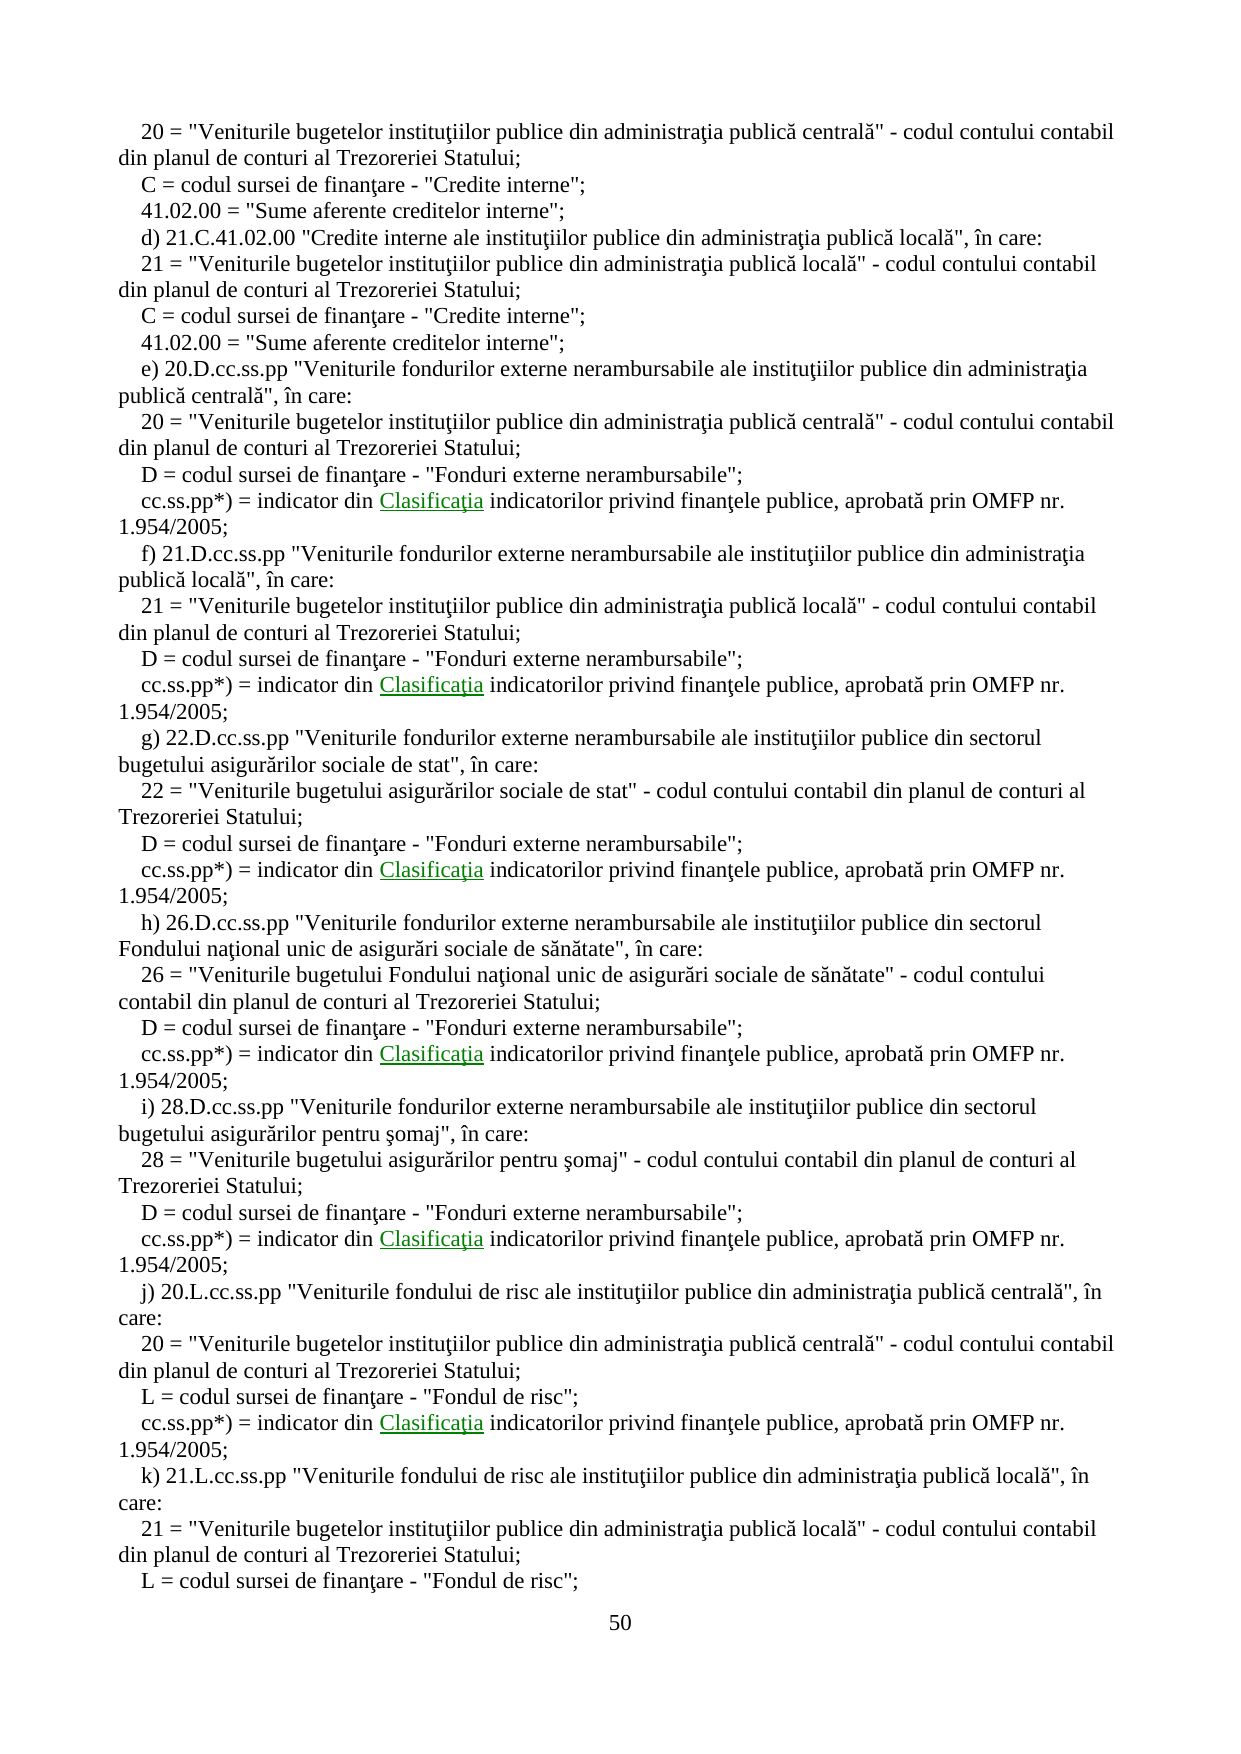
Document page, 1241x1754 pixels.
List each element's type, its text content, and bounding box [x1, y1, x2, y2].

text d) 21.C.41.02.00 "Credite interne ale instituţiilor publice din administraţia publică locală", în care: [118, 223, 1122, 250]
text C = codul sursei de finanţare - "Credite interne"; [118, 171, 1122, 197]
text L = codul sursei de finanţare - "Fondul de risc"; [118, 1383, 1122, 1409]
text 26 = "Veniturile bugetului Fondului naţional unic de asigurări sociale de sănătate" - codul contului contabil din planul de conturi al Trezoreriei Statului; [118, 961, 1122, 1014]
text D = codul sursei de finanţare - "Fonduri externe nerambursabile"; [118, 645, 1122, 672]
text D = codul sursei de finanţare - "Fonduri externe nerambursabile"; [118, 461, 1122, 487]
text cc.ss.pp*) = indicator din Clasificaţia indicatorilor privind finanţele publice, aprobată prin OMFP nr. 1.954/2005; [118, 856, 1122, 909]
text C = codul sursei de finanţare - "Credite interne"; [118, 303, 1122, 329]
text h) 26.D.cc.ss.pp "Veniturile fondurilor externe nerambursabile ale instituţiilor publice din sectorul Fondului naţional unic de asigurări sociale de sănătate", în care: [118, 909, 1122, 961]
text j) 20.L.cc.ss.pp "Veniturile fondului de risc ale instituţiilor publice din administraţia publică centrală", în care: [118, 1278, 1122, 1330]
text cc.ss.pp*) = indicator din Clasificaţia indicatorilor privind finanţele publice, aprobată prin OMFP nr. 1.954/2005; [118, 1409, 1122, 1462]
text 22 = "Veniturile bugetului asigurărilor sociale de stat" - codul contului contabil din planul de conturi al Trezoreriei Statului; [118, 777, 1122, 830]
text D = codul sursei de finanţare - "Fonduri externe nerambursabile"; [118, 830, 1122, 856]
text cc.ss.pp*) = indicator din Clasificaţia indicatorilor privind finanţele publice, aprobată prin OMFP nr. 1.954/2005; [118, 672, 1122, 724]
text cc.ss.pp*) = indicator din Clasificaţia indicatorilor privind finanţele publice, aprobată prin OMFP nr. 1.954/2005; [118, 487, 1122, 540]
text cc.ss.pp*) = indicator din Clasificaţia indicatorilor privind finanţele publice, aprobată prin OMFP nr. 1.954/2005; [118, 1225, 1122, 1278]
text D = codul sursei de finanţare - "Fonduri externe nerambursabile"; [118, 1199, 1122, 1225]
text k) 21.L.cc.ss.pp "Veniturile fondului de risc ale instituţiilor publice din administraţia publică locală", în care: [118, 1462, 1122, 1515]
text 41.02.00 = "Sume aferente creditelor interne"; [118, 329, 1122, 355]
text g) 22.D.cc.ss.pp "Veniturile fondurilor externe nerambursabile ale instituţiilor publice din sectorul bugetului asigurărilor sociale de stat", în care: [118, 724, 1122, 777]
text f) 21.D.cc.ss.pp "Veniturile fondurilor externe nerambursabile ale instituţiilor publice din administraţia publică locală", în care: [118, 540, 1122, 592]
text L = codul sursei de finanţare - "Fondul de risc"; [118, 1568, 1122, 1594]
text cc.ss.pp*) = indicator din Clasificaţia indicatorilor privind finanţele publice, aprobată prin OMFP nr. 1.954/2005; [118, 1041, 1122, 1093]
text i) 28.D.cc.ss.pp "Veniturile fondurilor externe nerambursabile ale instituţiilor publice din sectorul bugetului asigurărilor pentru şomaj", în care: [118, 1093, 1122, 1146]
text 41.02.00 = "Sume aferente creditelor interne"; [118, 197, 1122, 223]
text D = codul sursei de finanţare - "Fonduri externe nerambursabile"; [118, 1014, 1122, 1041]
text 28 = "Veniturile bugetului asigurărilor pentru şomaj" - codul contului contabil din planul de conturi al Trezoreriei Statului; [118, 1146, 1122, 1199]
text e) 20.D.cc.ss.pp "Veniturile fondurilor externe nerambursabile ale instituţiilor publice din administraţia publică centrală", în care: [118, 355, 1122, 408]
